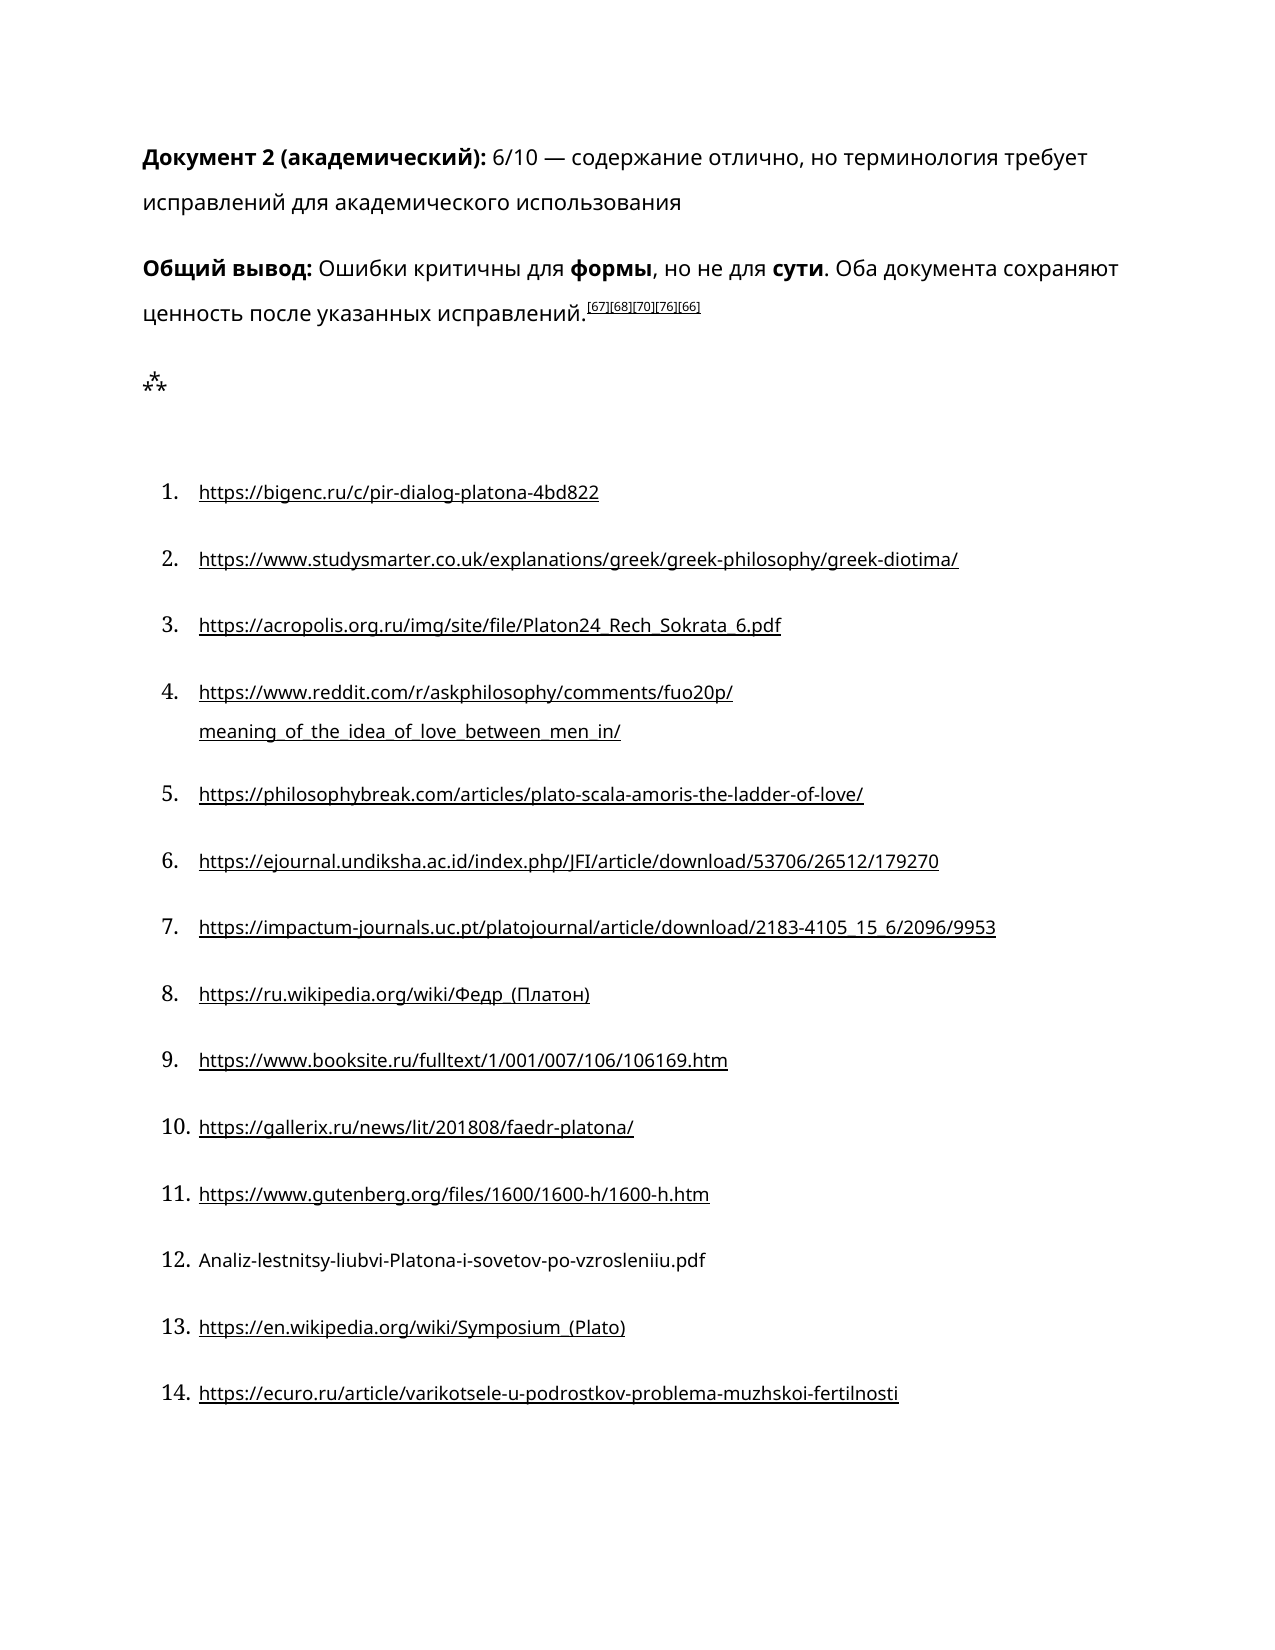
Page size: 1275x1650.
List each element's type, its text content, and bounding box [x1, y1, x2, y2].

list https://www.gutenberg.org/files/1600/1600-h/1600-h.htm [161, 1178, 1133, 1207]
list https://ejournal.undiksha.ac.id/index.php/JFI/article/download/53706/26512/179270 [161, 845, 1133, 874]
text Общий вывод: Ошибки критичны для формы, но не для сути. Оба документа сохраняют ценность после указанных исправлений.[67][68][70][76][66] [142, 253, 1133, 328]
list https://impactum-journals.uc.pt/platojournal/article/download/2183-4105_15_6/2096/9953 [161, 911, 1133, 941]
list https://www.booksite.ru/fulltext/1/001/007/106/106169.htm [161, 1044, 1133, 1074]
list Analiz-lestnitsy-liubvi-Platona-i-sovetov-po-vzrosleniiu.pdf [161, 1244, 1133, 1274]
list https://www.reddit.com/r/askphilosophy/comments/fuo20p/meaning_of_the_idea_of_love_between_men_in/ [161, 676, 1133, 744]
text ⁂ [142, 365, 1133, 394]
list https://gallerix.ru/news/lit/201808/faedr-platona/ [161, 1111, 1133, 1141]
list https://philosophybreak.com/articles/plato-scala-amoris-the-ladder-of-love/ [161, 778, 1133, 808]
list https://bigenc.ru/c/pir-dialog-platona-4bd822 [161, 476, 1133, 506]
list https://ecuro.ru/article/varikotsele-u-podrostkov-problema-muzhskoi-fertilnosti [161, 1377, 1133, 1407]
list https://ru.wikipedia.org/wiki/Федр_(Платон) [161, 978, 1133, 1008]
text Документ 2 (академический): 6/10 — содержание отлично, но терминология требует исправлений для академического использования [142, 142, 1133, 217]
list https://en.wikipedia.org/wiki/Symposium_(Plato) [161, 1311, 1133, 1341]
list https://www.studysmarter.co.uk/explanations/greek/greek-philosophy/greek-diotima/ [161, 542, 1133, 572]
list https://acropolis.org.ru/img/site/file/Platon24_Rech_Sokrata_6.pdf [161, 609, 1133, 639]
